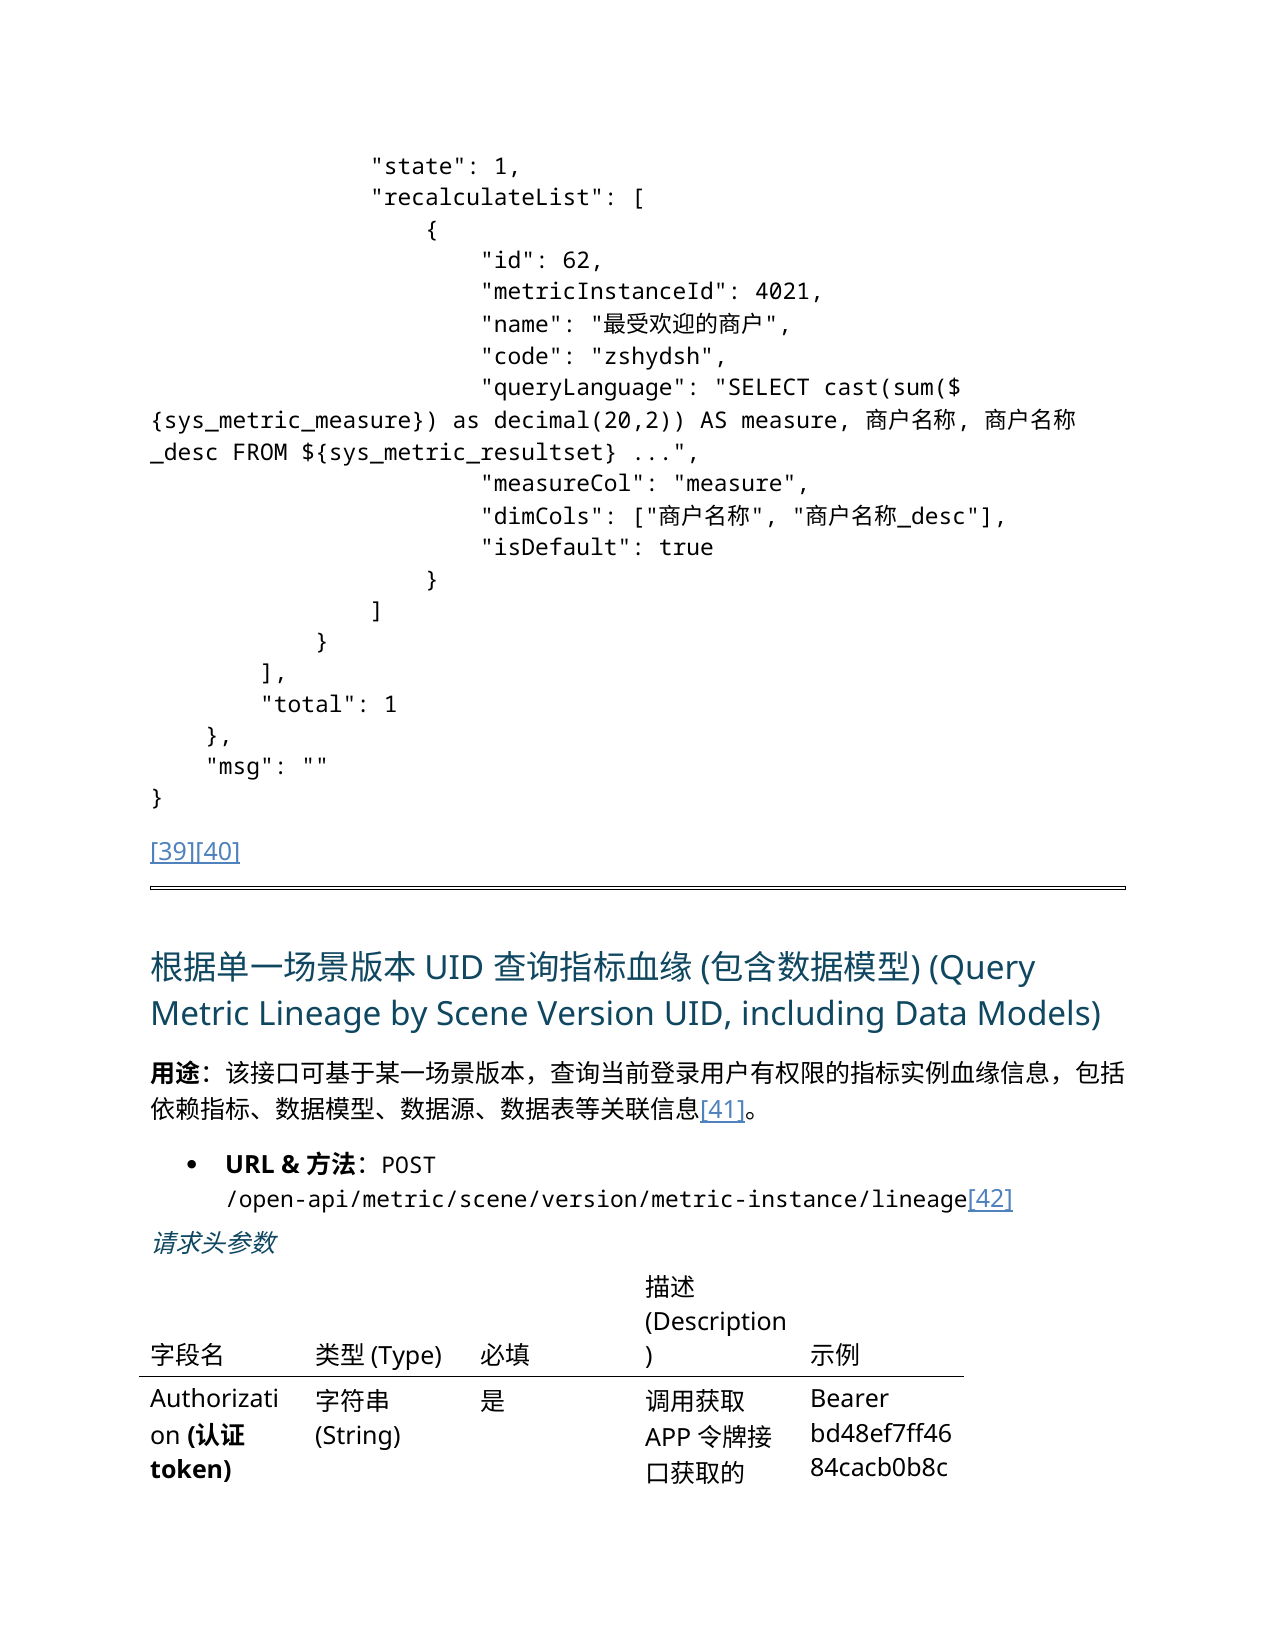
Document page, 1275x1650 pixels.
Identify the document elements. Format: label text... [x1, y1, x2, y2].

text [39][40] [150, 833, 1125, 867]
table_header 描述 (Description) [634, 1264, 799, 1376]
table_cell Authorization (认证 token) [139, 1377, 304, 1490]
table_header 必填 [469, 1264, 634, 1376]
subtitle 根据单一场景版本 UID 查询指标血缘 (包含数据模型) (Query Metric Lineage by Scene Version UID, including Data Models) [150, 941, 1125, 1035]
table_cell 字符串 (String) [304, 1377, 469, 1490]
table_header 示例 [799, 1264, 964, 1376]
subtitle 请求头参数 [150, 1223, 1125, 1260]
table_cell 是 [469, 1377, 634, 1490]
table_header 字段名 [139, 1264, 304, 1376]
text 用途：该接口可基于某一场景版本，查询当前登录用户有权限的指标实例血缘信息，包括依赖指标、数据模型、数据源、数据表等关联信息[41]。 [150, 1054, 1125, 1126]
table_header 类型 (Type) [304, 1264, 469, 1376]
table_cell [634, 1377, 799, 1490]
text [150, 150, 1125, 812]
list URL & 方法：POST /open-api/metric/scene/version/metric-instance/lineage[42] [187, 1145, 1125, 1215]
table_cell Bearer bd48ef7ff4684cacb0b8cea2da56a94e [799, 1377, 964, 1490]
